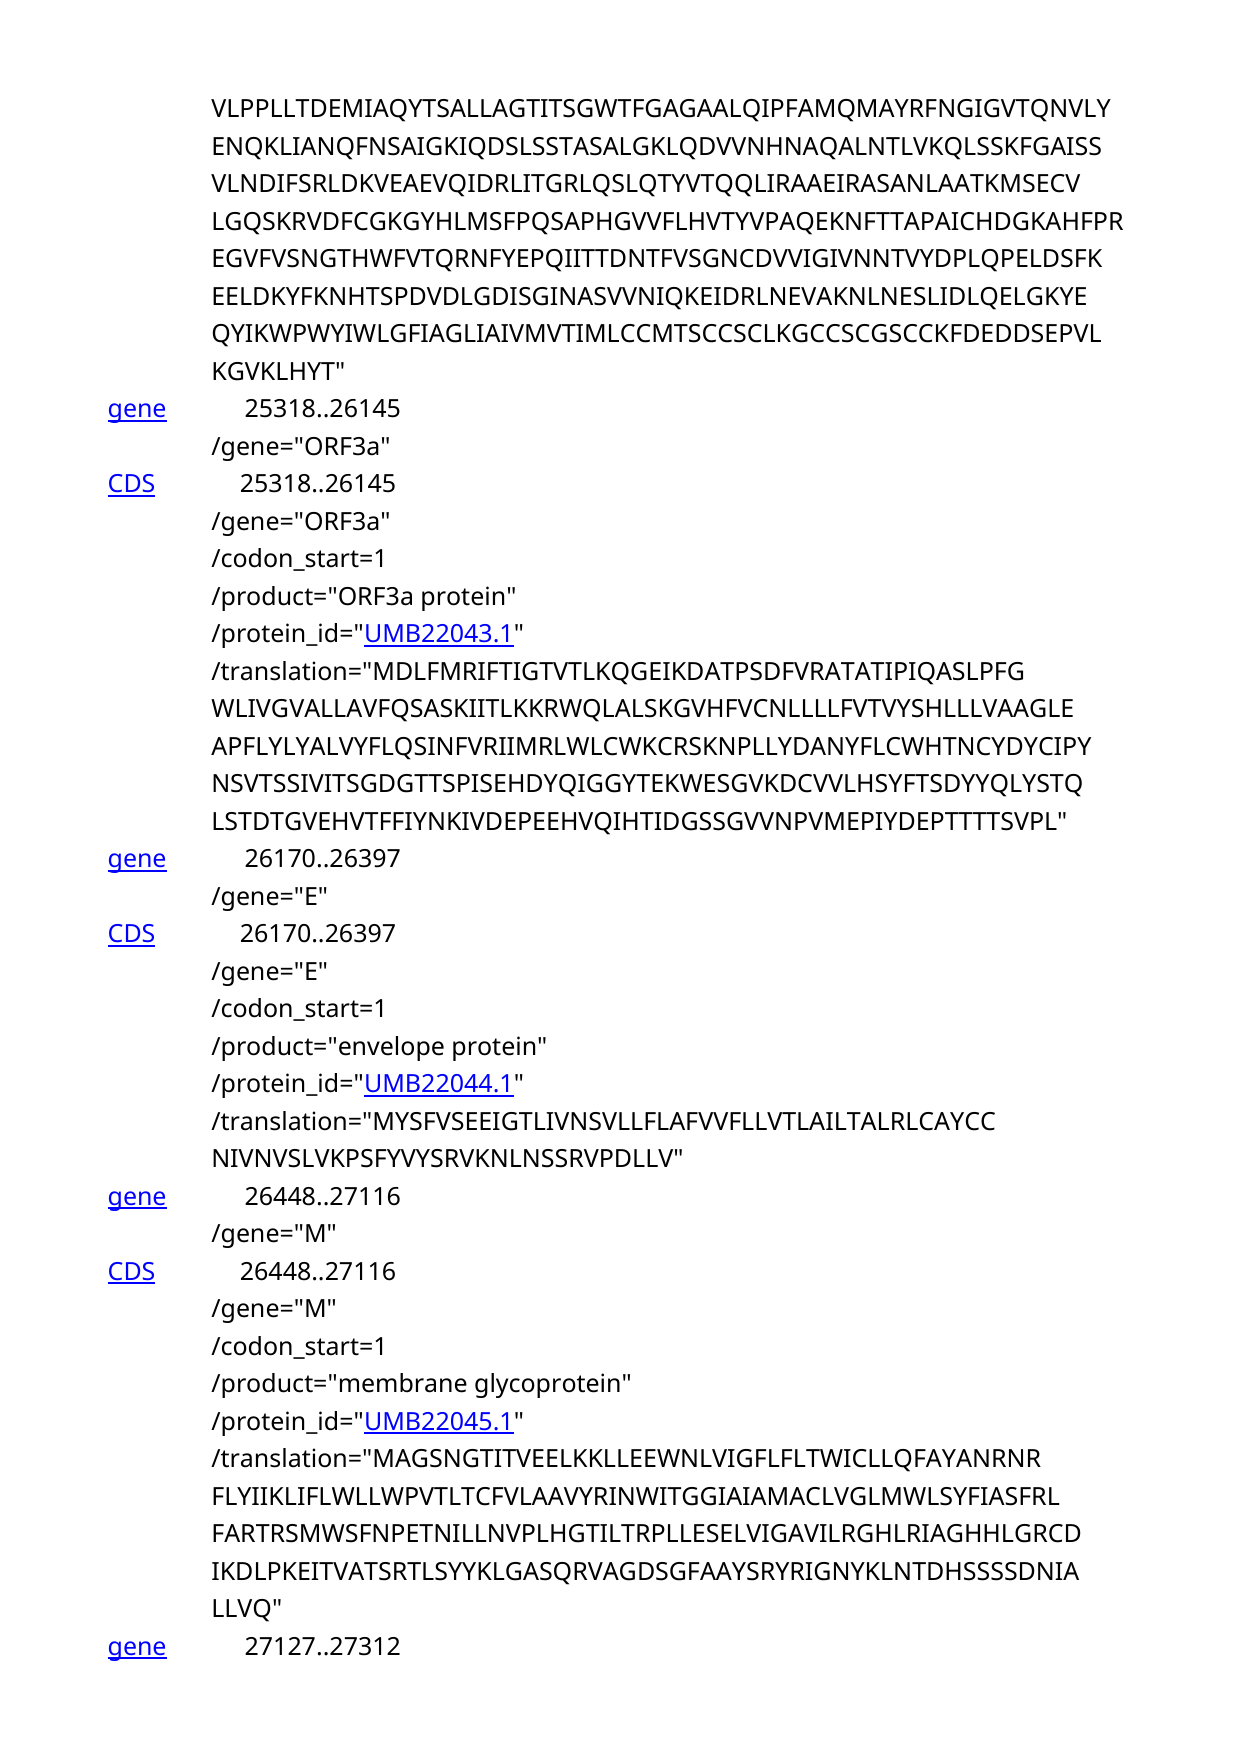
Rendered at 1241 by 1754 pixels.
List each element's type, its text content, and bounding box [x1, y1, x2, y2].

text VLNDIFSRLDKVEAEVQIDRLITGRLQSLQTYVTQQLIRAAEIRASANLAATKMSECV [75, 164, 1165, 202]
text gene 25318..26145 [75, 389, 1165, 427]
text ENQKLIANQFNSAIGKIQDSLSSTASALGKLQDVVNHNAQALNTLVKQLSSKFGAISS [75, 127, 1165, 164]
text /gene="ORF3a" [75, 427, 1165, 464]
text IKDLPKEITVATSRTLSYYKLGASQRVAGDSGFAAYSRYRIGNYKLNTDHSSSSDNIA [75, 1552, 1165, 1589]
text /protein_id="UMB22043.1" [75, 614, 1165, 652]
text LSTDTGVEHVTFFIYNKIVDEPEEHVQIHTIDGSSGVVNPVMEPIYDEPTTTTSVPL" [75, 802, 1165, 839]
text gene 26448..27116 [75, 1177, 1165, 1214]
text LGQSKRVDFCGKGYHLMSFPQSAPHGVVFLHVTYVPAQEKNFTTAPAICHDGKAHFPR [75, 202, 1165, 239]
text /translation="MDLFMRIFTIGTVTLKQGEIKDATPSDFVRATATIPIQASLPFG [75, 652, 1165, 689]
text /gene="E" [75, 952, 1165, 989]
text EGVFVSNGTHWFVTQRNFYEPQIITTDNTFVSGNCDVVIGIVNNTVYDPLQPELDSFK [75, 239, 1165, 277]
text gene 26170..26397 [75, 839, 1165, 877]
text APFLYLYALVYFLQSINFVRIIMRLWLCWKCRSKNPLLYDANYFLCWHTNCYDYCIPY [75, 727, 1165, 764]
text KGVKLHYT" [75, 352, 1165, 389]
text CDS 25318..26145 [75, 464, 1165, 502]
text QYIKWPWYIWLGFIAGLIAIVMVTIMLCCMTSCCSCLKGCCSCGSCCKFDEDDSEPVL [75, 314, 1165, 352]
text CDS 26170..26397 [75, 914, 1165, 952]
text /translation="MAGSNGTITVEELKKLLEEWNLVIGFLFLTWICLLQFAYANRNR [75, 1439, 1165, 1477]
text /gene="ORF3a" [75, 502, 1165, 539]
text NSVTSSIVITSGDGTTSPISEHDYQIGGYTEKWESGVKDCVVLHSYFTSDYYQLYSTQ [75, 764, 1165, 802]
text gene 27127..27312 [75, 1627, 1165, 1664]
text VLPPLLTDEMIAQYTSALLAGTITSGWTFGAGAALQIPFAMQMAYRFNGIGVTQNVLY [75, 89, 1165, 127]
text LLVQ" [75, 1589, 1165, 1627]
text /product="membrane glycoprotein" [75, 1364, 1165, 1402]
text WLIVGVALLAVFQSASKIITLKKRWQLALSKGVHFVCNLLLLFVTVYSHLLLVAAGLE [75, 689, 1165, 727]
text /protein_id="UMB22044.1" [75, 1064, 1165, 1102]
text /codon_start=1 [75, 1327, 1165, 1364]
text /codon_start=1 [75, 539, 1165, 577]
text NIVNVSLVKPSFYVYSRVKNLNSSRVPDLLV" [75, 1139, 1165, 1177]
text /gene="E" [75, 877, 1165, 914]
text /product="envelope protein" [75, 1027, 1165, 1064]
text FARTRSMWSFNPETNILLNVPLHGTILTRPLLESELVIGAVILRGHLRIAGHHLGRCD [75, 1514, 1165, 1552]
text CDS 26448..27116 [75, 1252, 1165, 1289]
text /product="ORF3a protein" [75, 577, 1165, 614]
text FLYIIKLIFLWLLWPVTLTCFVLAAVYRINWITGGIAIAMACLVGLMWLSYFIASFRL [75, 1477, 1165, 1514]
text /codon_start=1 [75, 989, 1165, 1027]
text EELDKYFKNHTSPDVDLGDISGINASVVNIQKEIDRLNEVAKNLNESLIDLQELGKYE [75, 277, 1165, 314]
text /gene="M" [75, 1289, 1165, 1327]
text /gene="M" [75, 1214, 1165, 1252]
text /protein_id="UMB22045.1" [75, 1402, 1165, 1439]
text /translation="MYSFVSEEIGTLIVNSVLLFLAFVVFLLVTLAILTALRLCAYCC [75, 1102, 1165, 1139]
